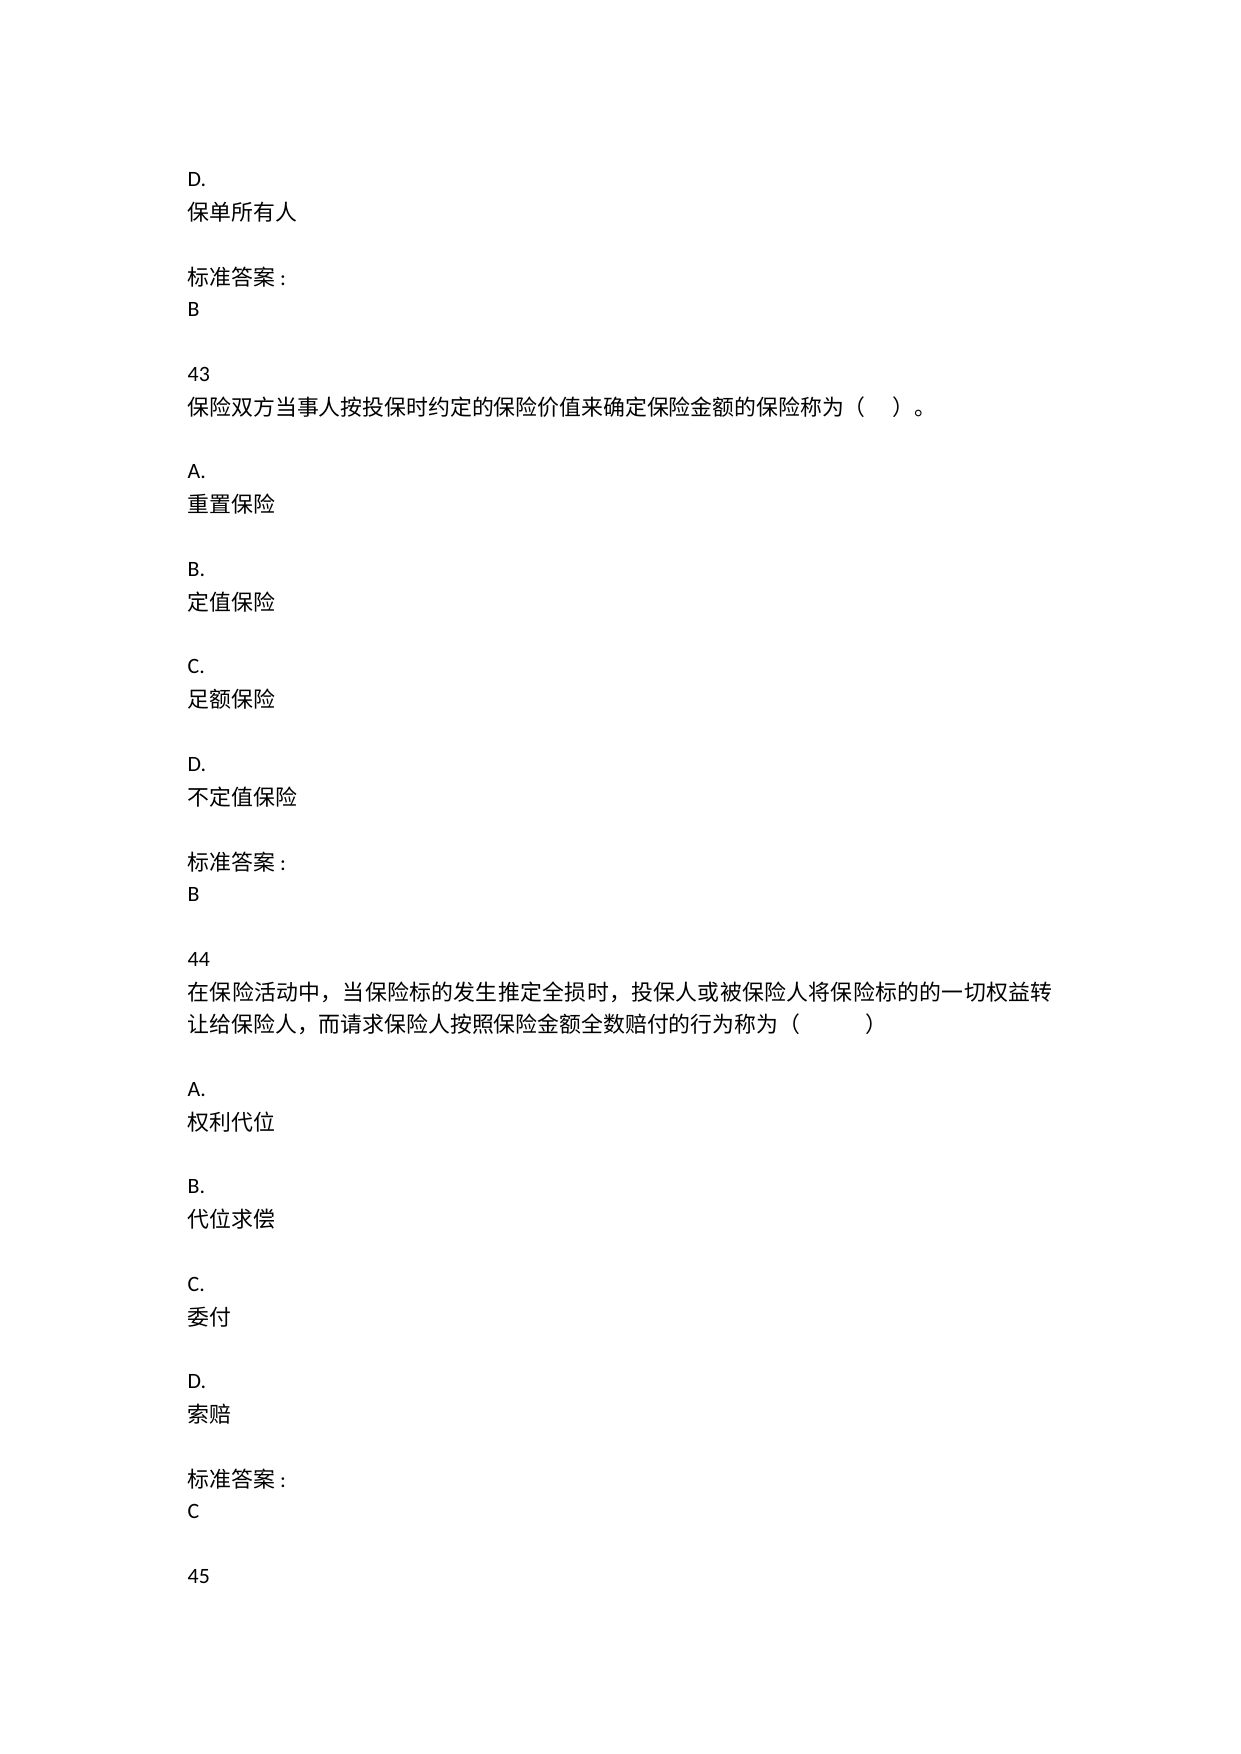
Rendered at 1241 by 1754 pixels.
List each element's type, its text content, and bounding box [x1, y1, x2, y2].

text 代位求偿 [187, 1202, 1053, 1234]
text B [187, 877, 1053, 909]
text 标准答案 : [187, 844, 1053, 877]
text 重置保险 [187, 487, 1053, 519]
text 标准答案 : [187, 1462, 1053, 1494]
text 定值保险 [187, 584, 1053, 617]
text 不定值保险 [187, 779, 1053, 812]
text C. [187, 1267, 1053, 1299]
text 44 [187, 942, 1053, 974]
text 保单所有人 [187, 194, 1053, 227]
text 在保险活动中，当保险标的发生推定全损时，投保人或被保险人将保险标的的一切权益转让给保险人，而请求保险人按照保险金额全数赔付的行为称为（ ） [187, 974, 1053, 1039]
text 标准答案 : [187, 259, 1053, 292]
text 足额保险 [187, 682, 1053, 714]
text B [187, 292, 1053, 324]
text C [187, 1494, 1053, 1527]
text D. [187, 162, 1053, 194]
text D. [187, 747, 1053, 779]
text 45 [187, 1559, 1053, 1592]
text C. [187, 649, 1053, 682]
text 索赔 [187, 1397, 1053, 1429]
text A. [187, 454, 1053, 487]
text 权利代位 [187, 1104, 1053, 1137]
text 43 [187, 357, 1053, 389]
text B. [187, 552, 1053, 584]
text 委付 [187, 1299, 1053, 1332]
text A. [187, 1072, 1053, 1104]
text B. [187, 1169, 1053, 1202]
text D. [187, 1364, 1053, 1397]
text 保险双方当事人按投保时约定的保险价值来确定保险金额的保险称为（ ）。 [187, 389, 1053, 422]
